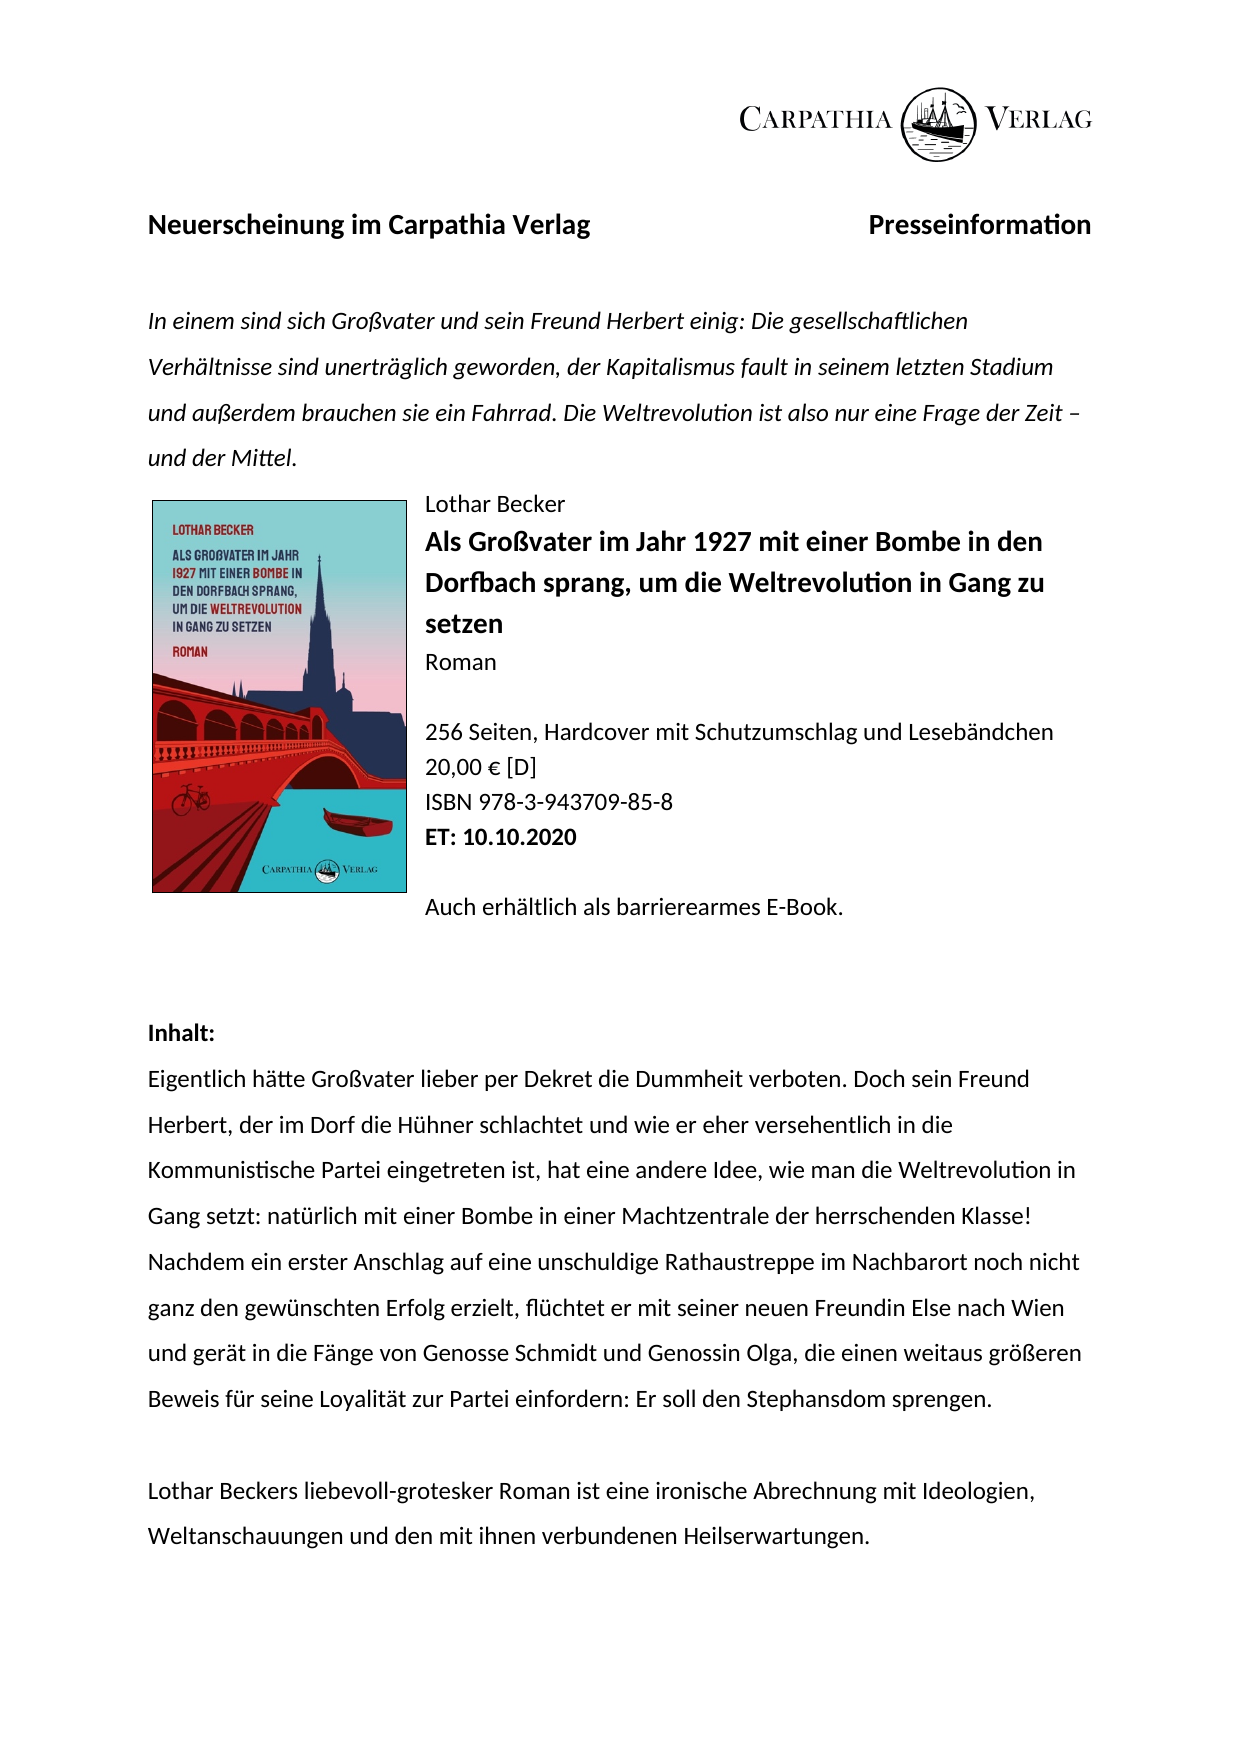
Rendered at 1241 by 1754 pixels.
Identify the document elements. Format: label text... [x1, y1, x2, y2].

text ET: 10.10.2020 [407, 821, 1093, 852]
text 20,00 € [D] [407, 751, 1093, 782]
text Lothar Becker [148, 488, 1093, 519]
text In einem sind sich Großvater und sein Freund Herbert einig: Die gesellschaftlichen Verhältnisse sind unerträglich geworden, der Kapitalismus fault in seinem letzten Stadium und außerdem brauchen sie ein Fahrrad. Die Weltrevolution ist also nur eine Frage der Zeit – und der Mittel. [148, 305, 1093, 473]
picture [153, 501, 406, 892]
text Lothar Beckers liebevoll-grotesker Roman ist eine ironische Abrechnung mit Ideologien, Weltanschauungen und den mit ihnen verbundenen Heilserwartungen. [148, 1475, 1093, 1551]
text 256 Seiten, Hardcover mit Schutzumschlag und Lesebändchen [407, 716, 1093, 747]
text Auch erhältlich als barrierearmes E-Book. [148, 891, 1093, 922]
text Nachdem ein erster Anschlag auf eine unschuldige Rathaustreppe im Nachbarort noch nicht ganz den gewünschten Erfolg erzielt, flüchtet er mit seiner neuen Freundin Else nach Wien und gerät in die Fänge von Genosse Schmidt und Genossin Olga, die einen weitaus größeren Beweis für seine Loyalität zur Partei einfordern: Er soll den Stephansdom sprengen. [148, 1246, 1093, 1414]
text ISBN 978-3-943709-85-8 [407, 786, 1093, 817]
text Eigentlich hätte Großvater lieber per Dekret die Dummheit verboten. Doch sein Freund Herbert, der im Dorf die Hühner schlachtet und wie er eher versehentlich in die Kommunistische Partei eingetreten ist, hat eine andere Idee, wie man die Weltrevolution in Gang setzt: natürlich mit einer Bombe in einer Machtzentrale der herrschenden Klasse! [148, 1063, 1093, 1231]
text Roman [407, 646, 1093, 677]
picture [738, 73, 1093, 176]
text Inhalt: [148, 1017, 1093, 1048]
text Neuerscheinung im Carpathia Verlag Presseinformation [148, 206, 1093, 242]
text Als Großvater im Jahr 1927 mit einer Bombe in den Dorfbach sprang, um die Weltrevolution in Gang zu setzen [407, 523, 1093, 641]
